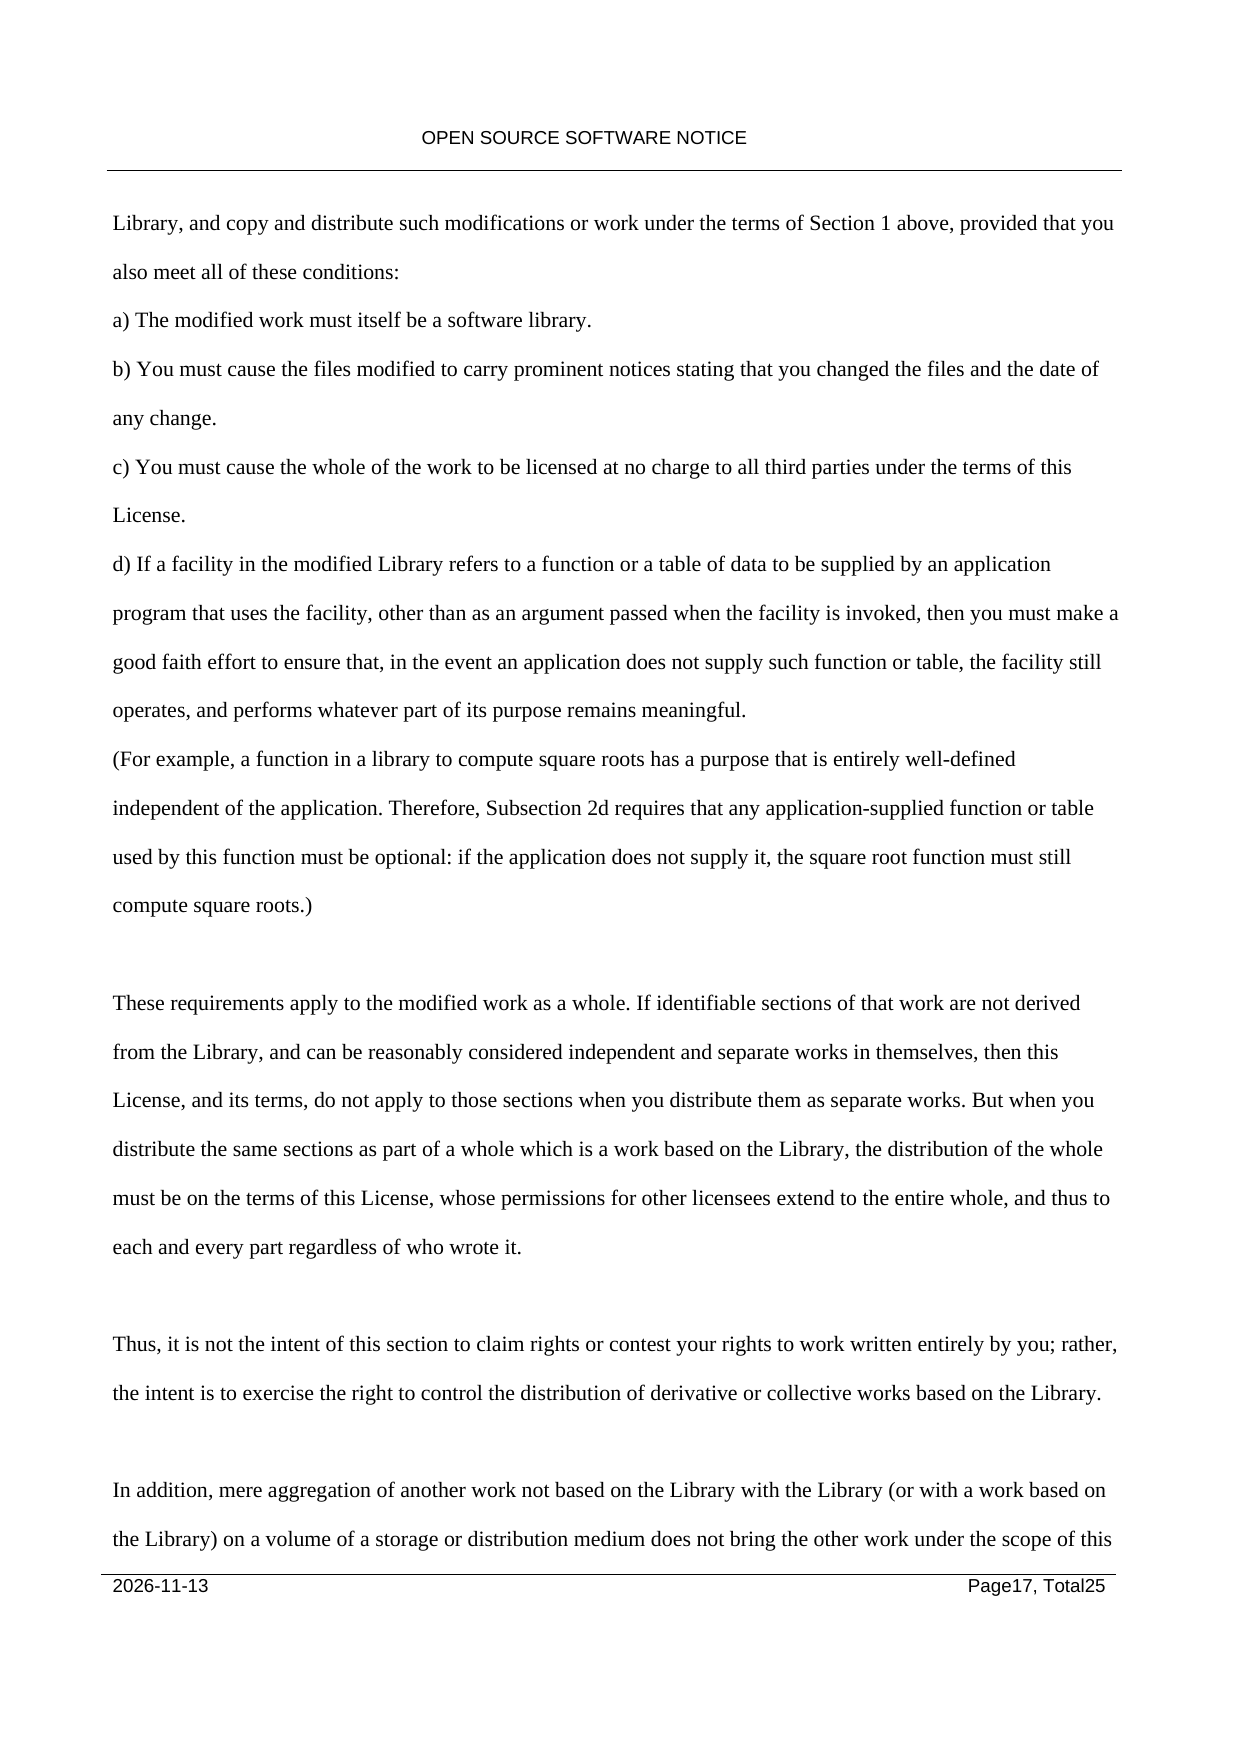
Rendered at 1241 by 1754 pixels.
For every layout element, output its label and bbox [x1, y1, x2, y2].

text [112, 206, 1128, 1555]
